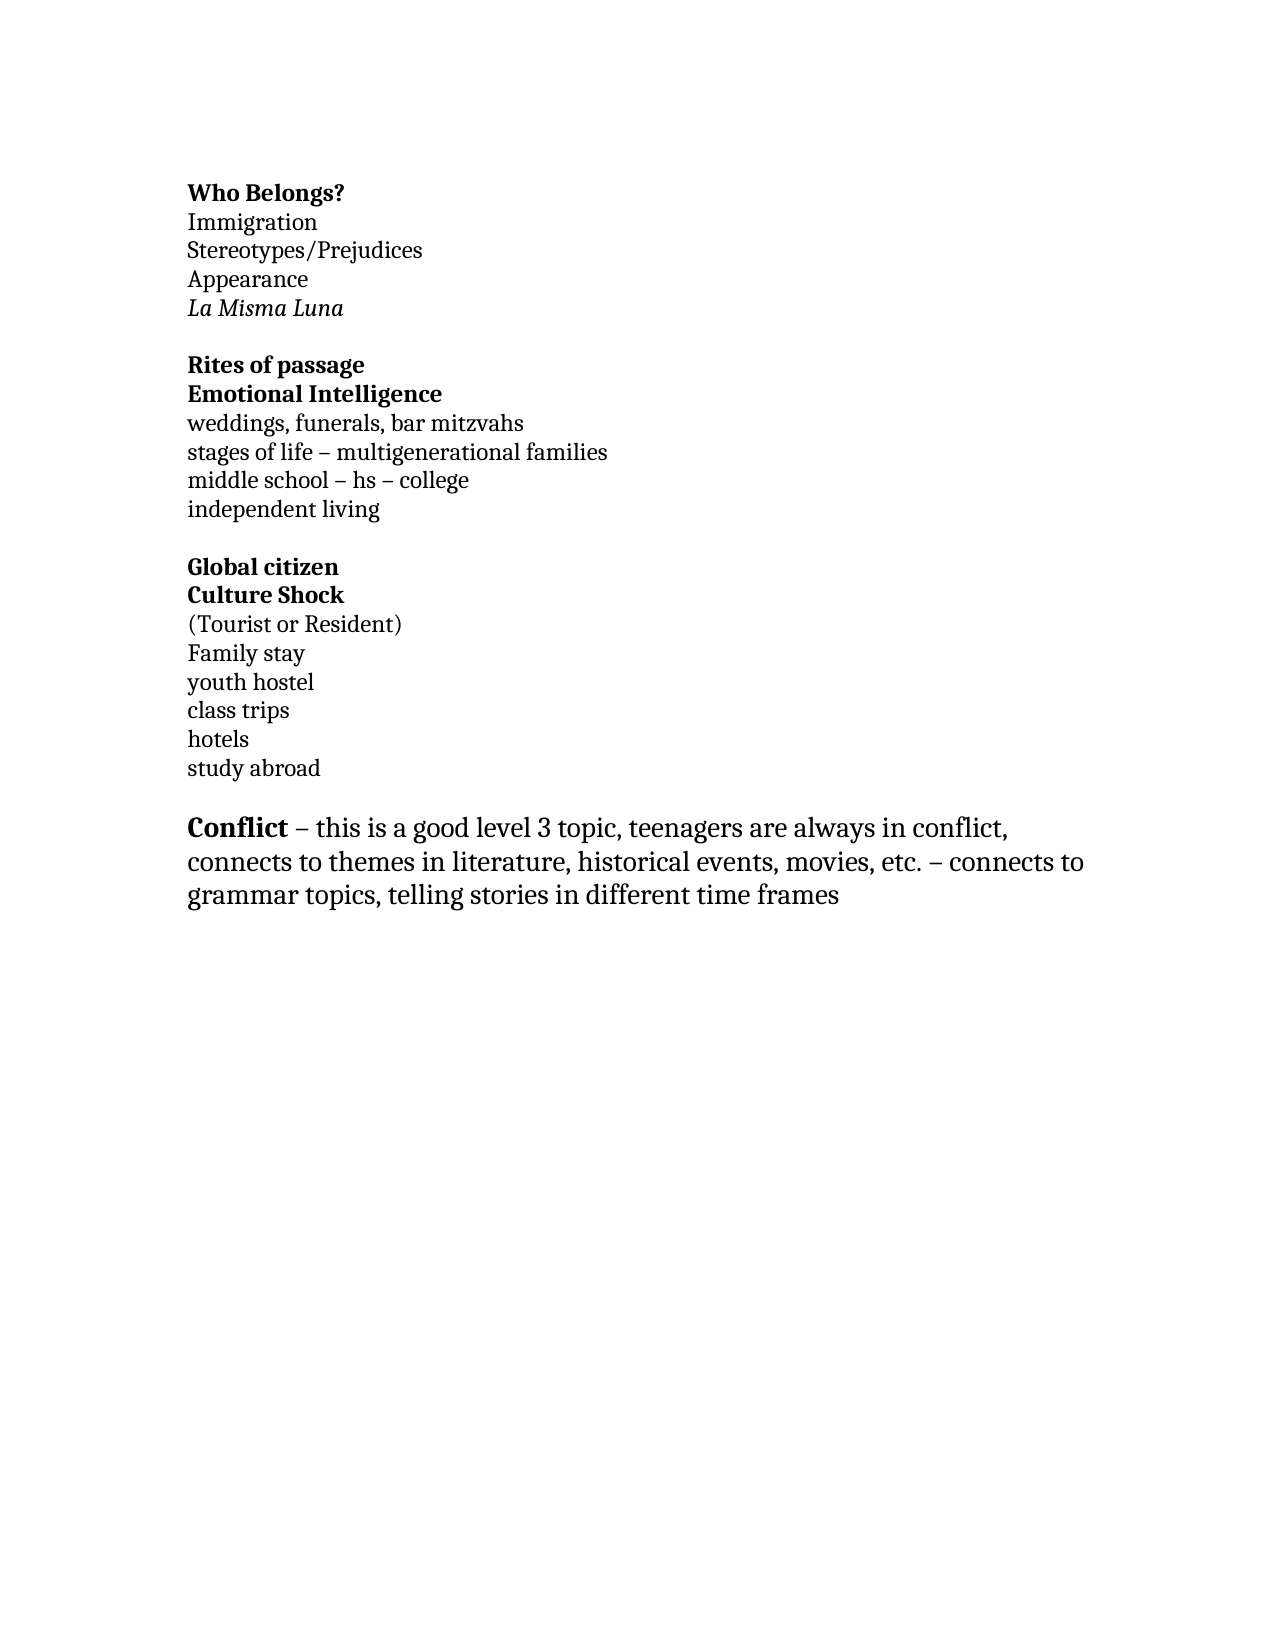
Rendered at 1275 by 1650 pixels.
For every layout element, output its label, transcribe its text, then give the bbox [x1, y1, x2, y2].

text stages of life – multigenerational families [187, 437, 1087, 466]
text class trips [187, 696, 1087, 725]
text Family stay [187, 639, 1087, 667]
text La Misma Luna [187, 294, 1087, 322]
text Culture Shock [187, 581, 1087, 610]
text Who Belongs? [187, 179, 1087, 207]
text middle school – hs – college [187, 466, 1087, 495]
text (Tourist or Resident) [187, 610, 1087, 639]
text Rites of passage [187, 351, 1087, 380]
text hotels [187, 725, 1087, 754]
text Immigration [187, 207, 1087, 236]
text Conflict – this is a good level 3 topic, teenagers are always in conflict, connects to themes in literature, historical events, movies, etc. – connects to grammar topics, telling stories in different time frames [187, 811, 1087, 912]
text independent living [187, 495, 1087, 524]
text study abroad [187, 754, 1087, 782]
text Global citizen [187, 552, 1087, 581]
text weddings, funerals, bar mitzvahs [187, 409, 1087, 437]
text youth hostel [187, 667, 1087, 696]
text Appearance [187, 265, 1087, 294]
text Stereotypes/Prejudices [187, 236, 1087, 265]
text Emotional Intelligence [187, 380, 1087, 409]
